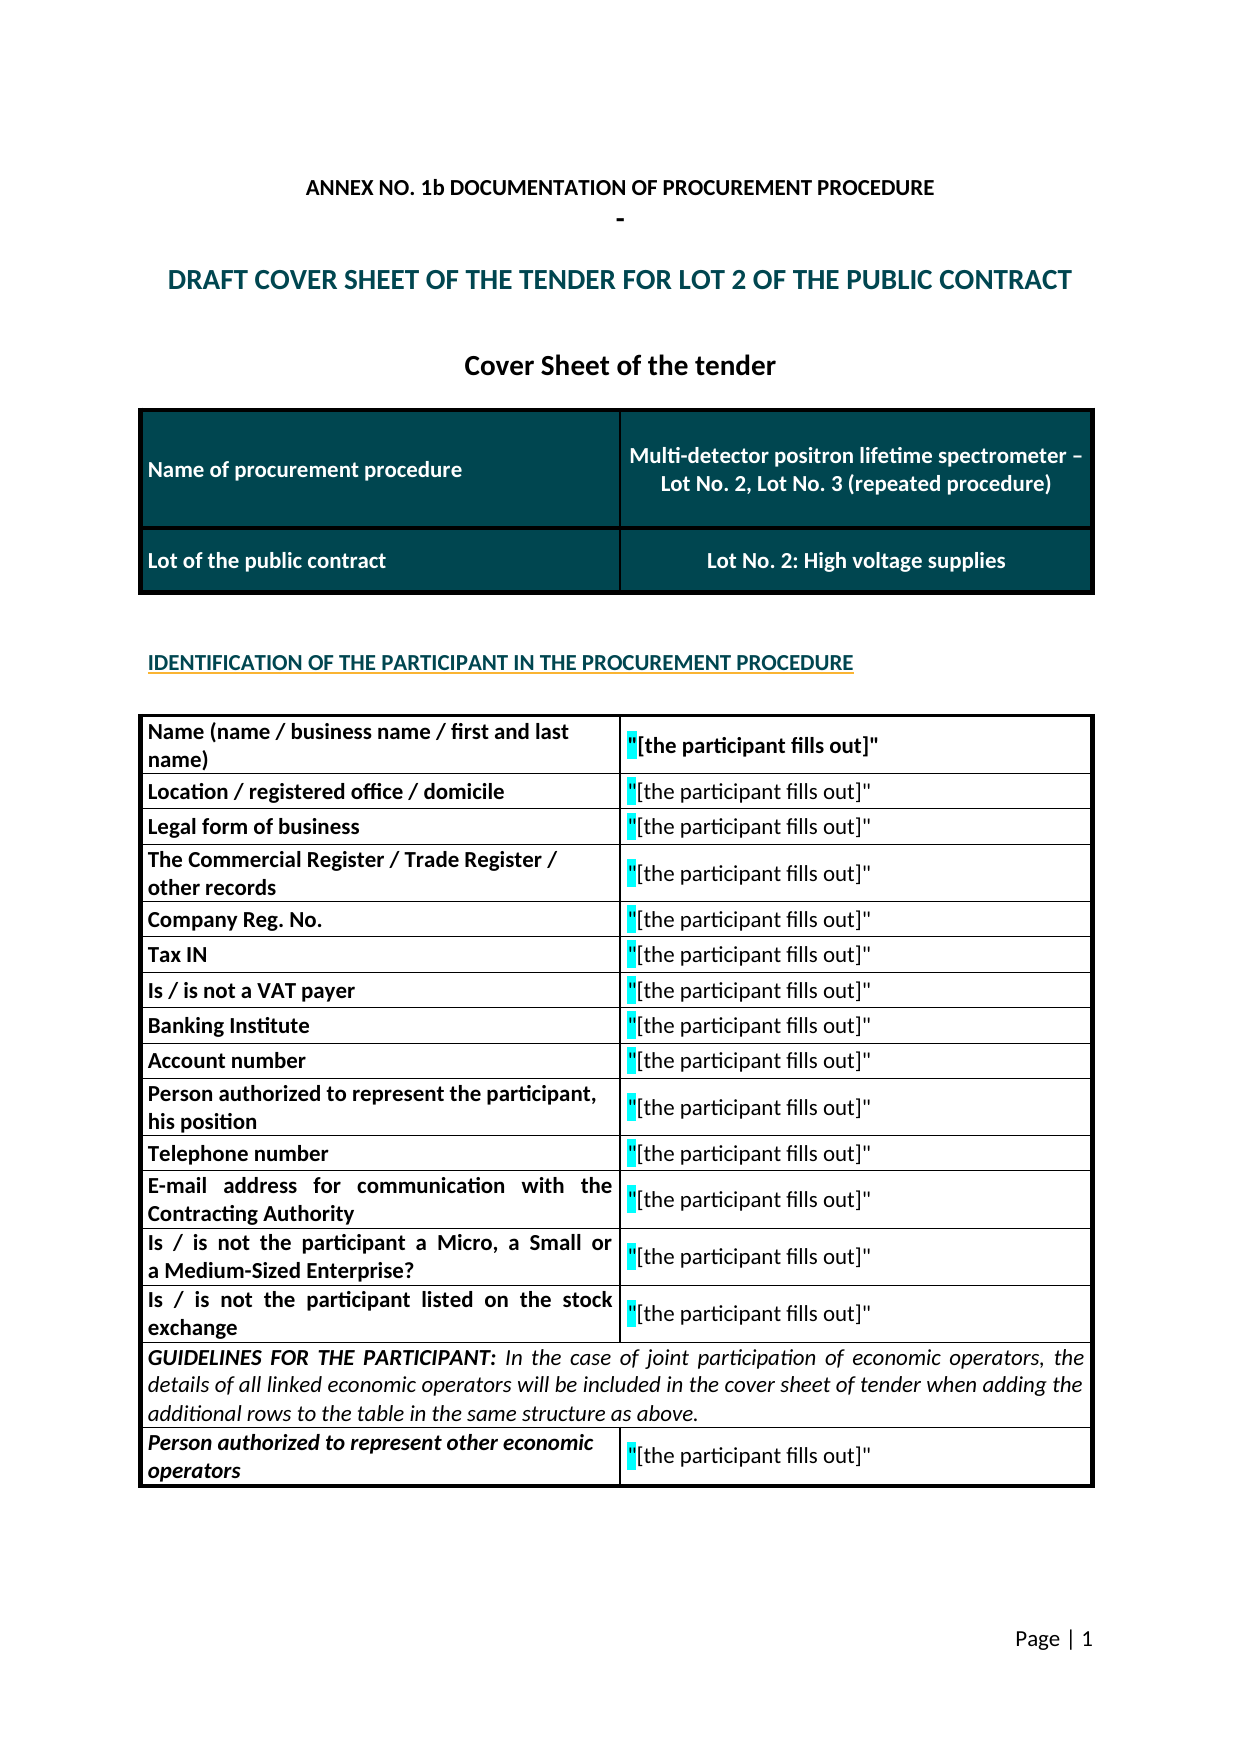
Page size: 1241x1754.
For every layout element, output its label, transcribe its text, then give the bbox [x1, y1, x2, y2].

table_cell Person authorized to represent the participant, his position [143, 1079, 619, 1135]
text Annex No. 1b Documentation of procurement procedure [148, 173, 1093, 201]
table_cell [621, 1428, 1090, 1484]
table_cell Location / registered office / domicile [143, 774, 619, 808]
table_cell Telephone number [143, 1136, 619, 1170]
table_cell Company Reg. No. [143, 902, 619, 936]
table_cell [621, 1136, 1090, 1170]
table_cell Legal form of business [143, 809, 619, 844]
table_cell [621, 1044, 1090, 1078]
table_cell [621, 1286, 1090, 1342]
table_cell Lot of the public contract [143, 530, 619, 590]
text Cover Sheet of the tender [148, 347, 1093, 382]
table_cell Banking Institute [143, 1008, 619, 1042]
table_cell [621, 809, 1090, 844]
table_cell E-mail address for communication with the Contracting Authority [143, 1171, 619, 1227]
table_header Name of procurement procedure [143, 412, 619, 526]
table_cell [621, 1079, 1090, 1135]
table_cell [621, 1008, 1090, 1042]
table_cell Tax IN [143, 937, 619, 972]
table_cell [621, 937, 1090, 972]
text - [148, 201, 1093, 236]
table_cell [621, 1229, 1090, 1284]
table_cell [621, 1171, 1090, 1227]
table_cell [621, 973, 1090, 1007]
text IDENTIFICATION OF THE PARTICIPANT IN THE PROCUREMENT PROCEDURE [148, 648, 1093, 676]
table_cell Person authorized to represent other economic operators [143, 1428, 619, 1484]
table_cell Is / is not a VAT payer [143, 973, 619, 1007]
table_header Multi-detector positron lifetime spectrometer – Lot No. 2, Lot No. 3 (repeated procedure) [621, 412, 1090, 526]
table_cell Account number [143, 1044, 619, 1078]
table_cell [621, 774, 1090, 808]
table_header Name (name / business name / first and last name) [143, 717, 619, 773]
table_cell [621, 902, 1090, 936]
table_header [621, 717, 1090, 773]
text DRAFT COVER SHEET OF THE TENDER for lot 2 of the public contract [148, 261, 1093, 297]
table_cell Lot No. 2: High voltage supplies [621, 530, 1090, 590]
table_cell The Commercial Register / Trade Register / other records [143, 845, 619, 901]
table_cell Is / is not the participant listed on the stock exchange [143, 1286, 619, 1342]
table_cell [621, 845, 1090, 901]
table_cell GUIDELINES FOR THE PARTICIPANT: In the case of joint participation of economic operators, the details of all linked economic operators will be included in the cover sheet of tender when adding the additional rows to the table in the same structure as above. [143, 1343, 1090, 1427]
table_cell Is / is not the participant a Micro, a Small or a Medium-Sized Enterprise? [143, 1229, 619, 1284]
